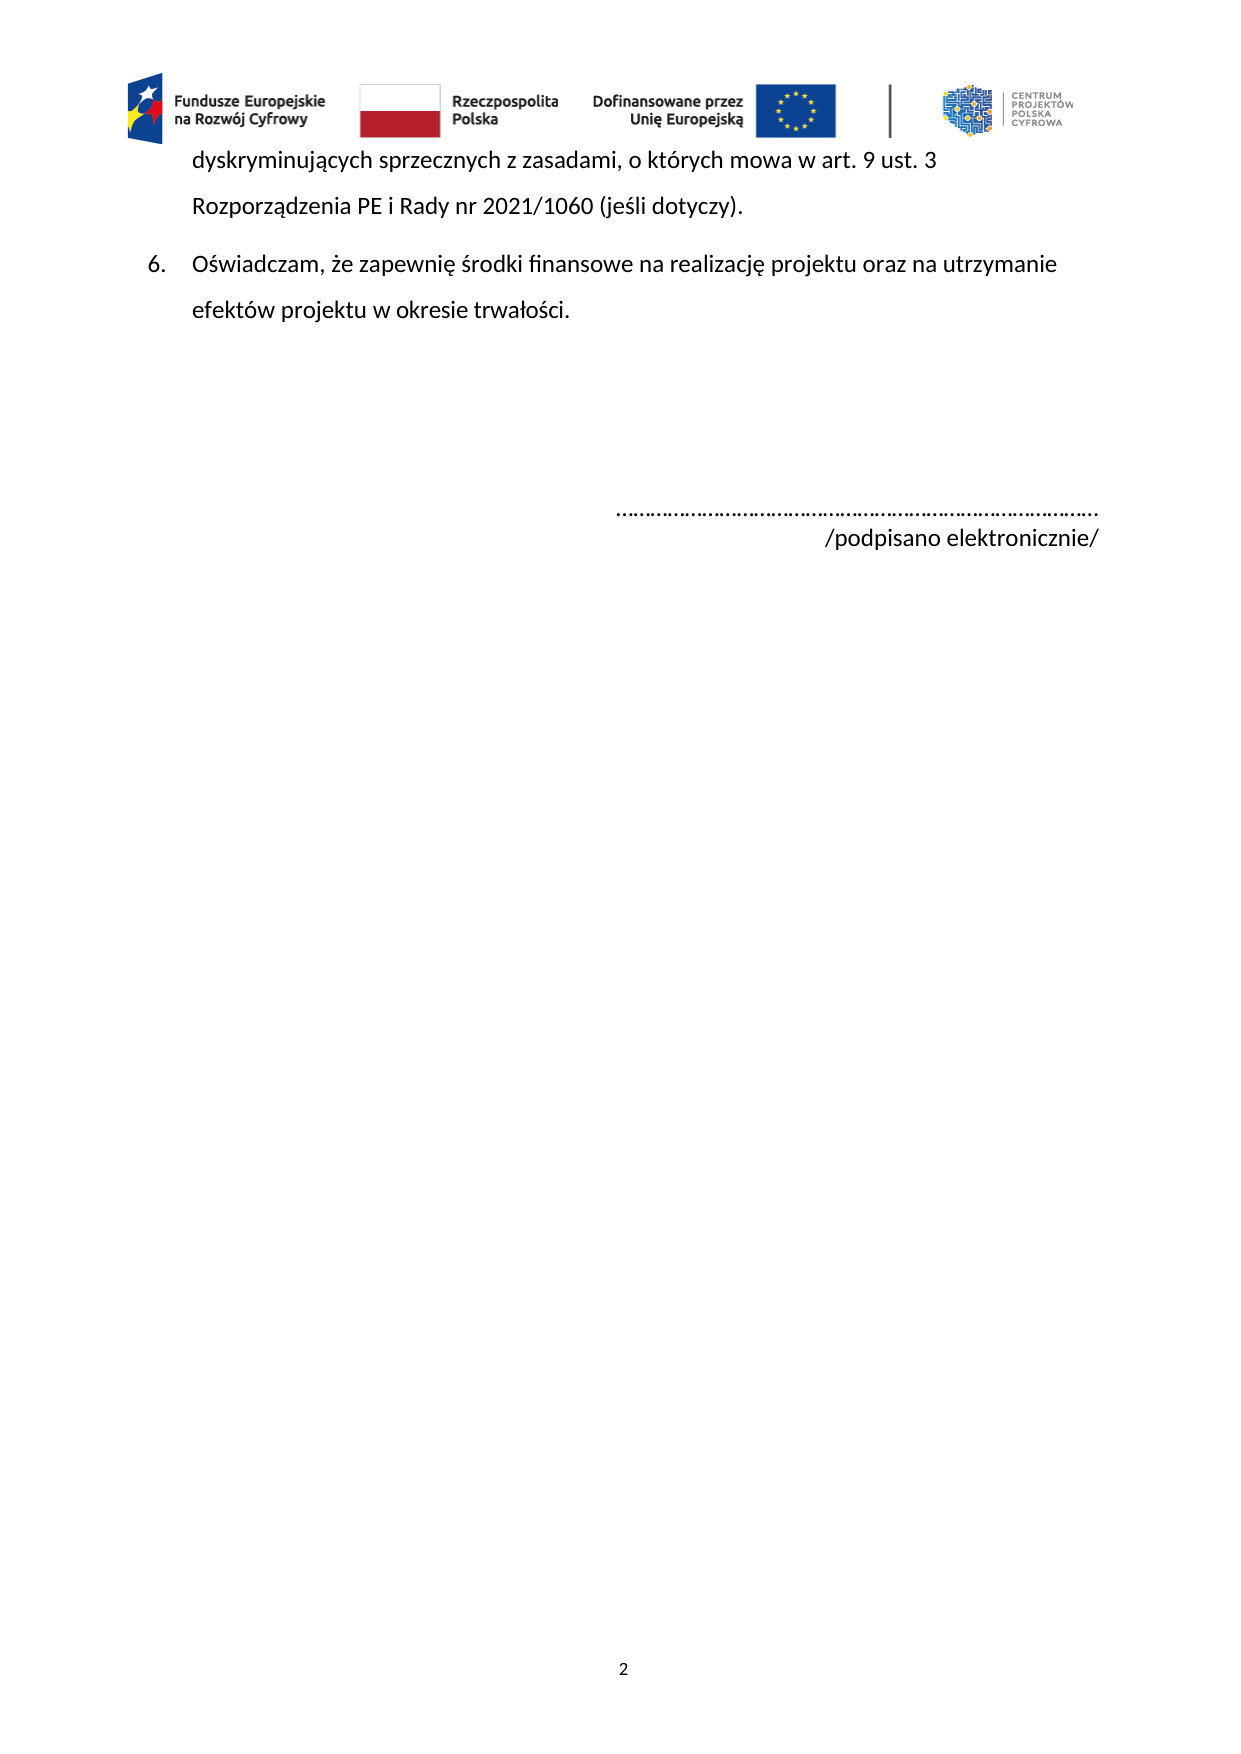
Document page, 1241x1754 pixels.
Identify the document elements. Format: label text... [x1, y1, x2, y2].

list Oświadczam, że zapewnię środki finansowe na realizację projektu oraz na utrzymanie efektów projektu w okresie trwałości. [147, 248, 1099, 324]
text /podpisano elektronicznie/ [147, 523, 1099, 553]
text ………………………………………………………………………… [147, 492, 1099, 523]
picture [127, 73, 1074, 144]
